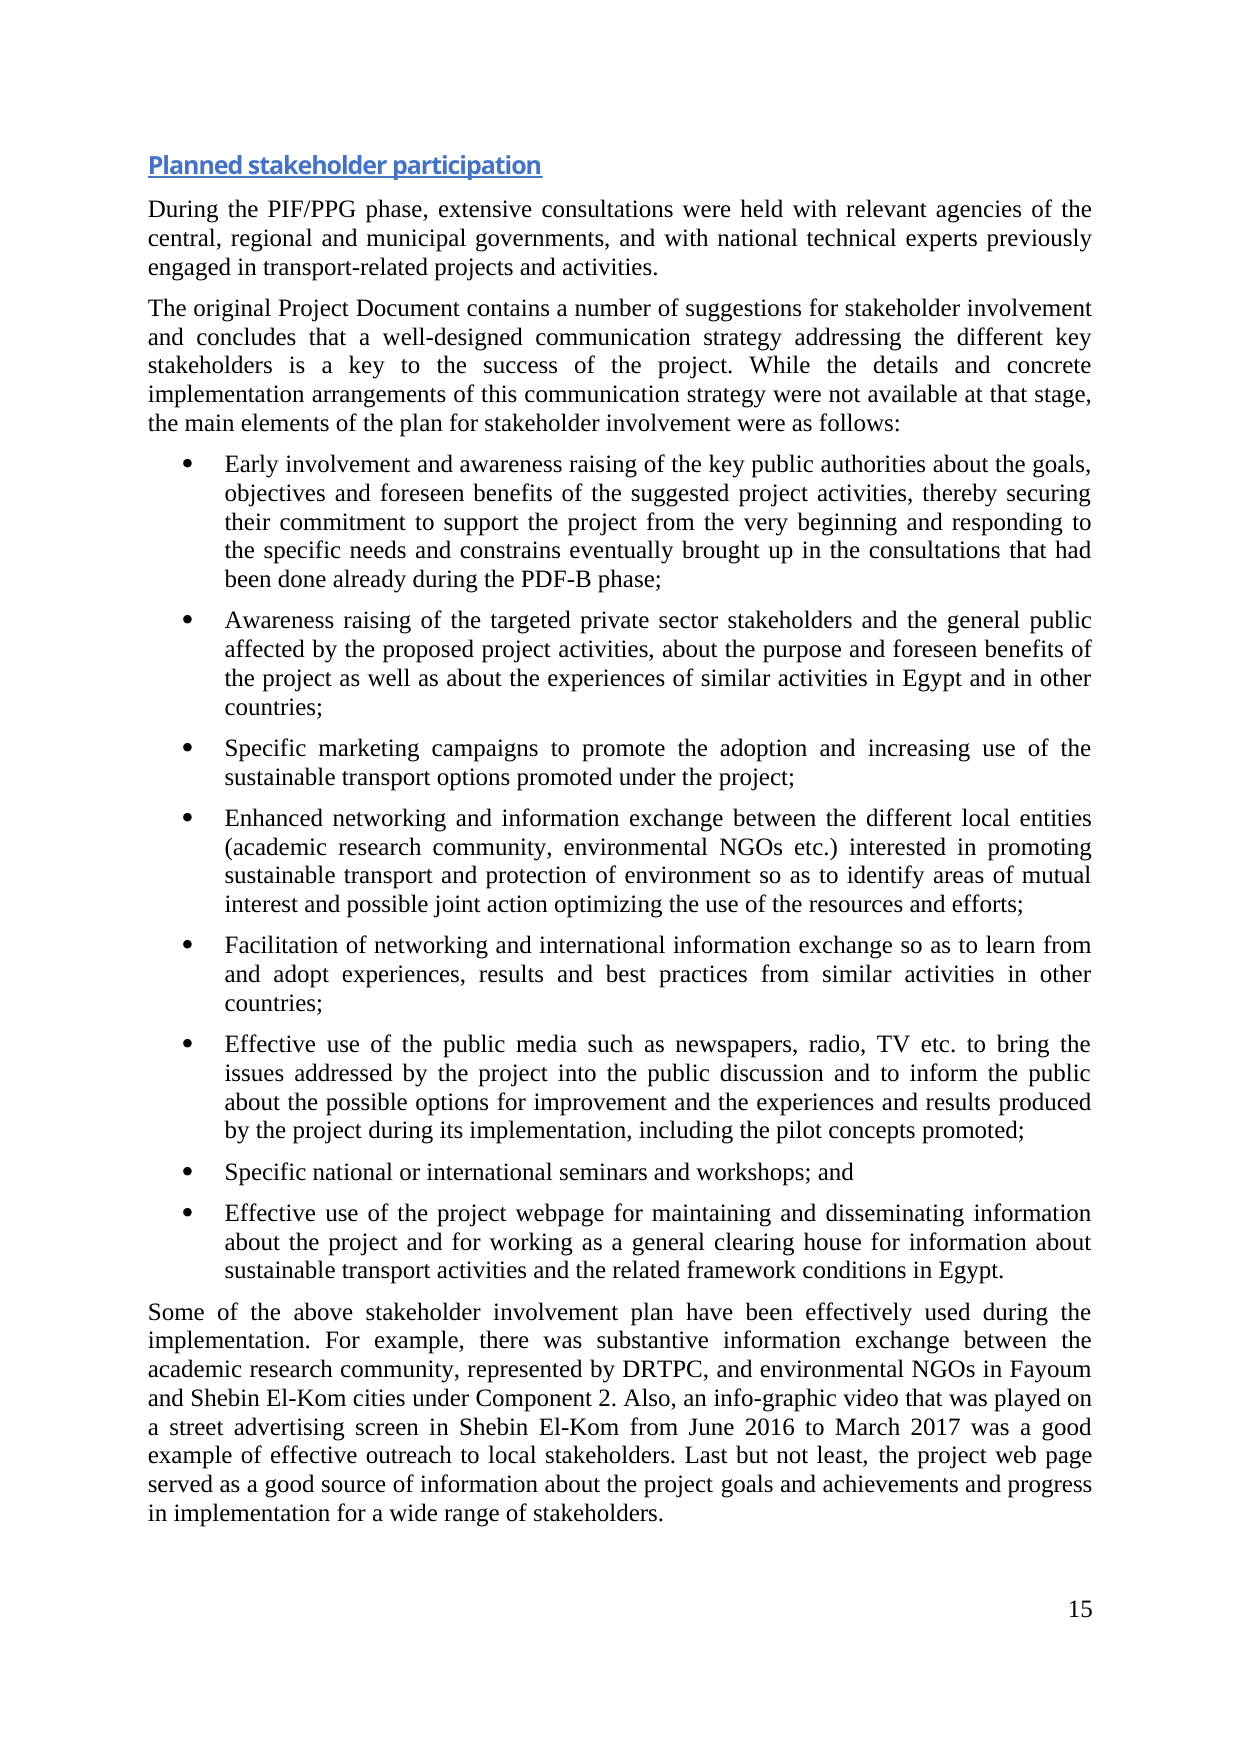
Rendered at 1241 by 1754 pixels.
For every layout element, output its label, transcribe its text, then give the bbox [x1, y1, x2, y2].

text During the PIF/PPG phase, extensive consultations were held with relevant agencies of the central, regional and municipal governments, and with national technical experts previously engaged in transport-related projects and activities. [148, 194, 1093, 280]
text The original Project Document contains a number of suggestions for stakeholder involvement and concludes that a well-designed communication strategy addressing the different key stakeholders is a key to the success of the project. While the details and concrete implementation arrangements of this communication strategy were not available at that stage, the main elements of the plan for stakeholder involvement were as follows: [148, 293, 1093, 437]
subtitle Planned stakeholder participation [148, 148, 1093, 182]
list Awareness raising of the targeted private sector stakeholders and the general public affected by the proposed project activities, about the purpose and foreseen benefits of the project as well as about the experiences of similar activities in Egypt and in other countries; [183, 605, 1093, 720]
list Facilitation of networking and international information exchange so as to learn from and adopt experiences, results and best practices from similar activities in other countries; [183, 930, 1093, 1017]
list Specific national or international seminars and workshops; and [183, 1157, 1093, 1185]
list Early involvement and awareness raising of the key public authorities about the goals, objectives and foreseen benefits of the suggested project activities, thereby securing their commitment to support the project from the very beginning and responding to the specific needs and constrains eventually brought up in the consultations that had been done already during the PDF-B phase; [183, 449, 1093, 593]
list Effective use of the public media such as newspapers, radio, TV etc. to bring the issues addressed by the project into the public discussion and to inform the public about the possible options for improvement and the experiences and results produced by the project during its implementation, including the pilot concepts promoted; [183, 1029, 1093, 1144]
list Specific marketing campaigns to promote the adoption and increasing use of the sustainable transport options promoted under the project; [183, 733, 1093, 790]
list Enhanced networking and information exchange between the different local entities (academic research community, environmental NGOs etc.) interested in promoting sustainable transport and protection of environment so as to identify areas of mutual interest and possible joint action optimizing the use of the resources and efforts; [183, 803, 1093, 918]
text Some of the above stakeholder involvement plan have been effectively used during the implementation. For example, there was substantive information exchange between the academic research community, represented by DRTPC, and environmental NGOs in Fayoum and Shebin El-Kom cities under Component 2. Also, an info-graphic video that was played on a street advertising screen in Shebin El-Kom from June 2016 to March 2017 was a good example of effective outreach to local stakeholders. Last but not least, the project web page served as a good source of information about the project goals and achievements and progress in implementation for a wide range of stakeholders. [148, 1297, 1093, 1527]
list Effective use of the project webpage for maintaining and disseminating information about the project and for working as a general clearing house for information about sustainable transport activities and the related framework conditions in Egypt. [183, 1198, 1093, 1284]
